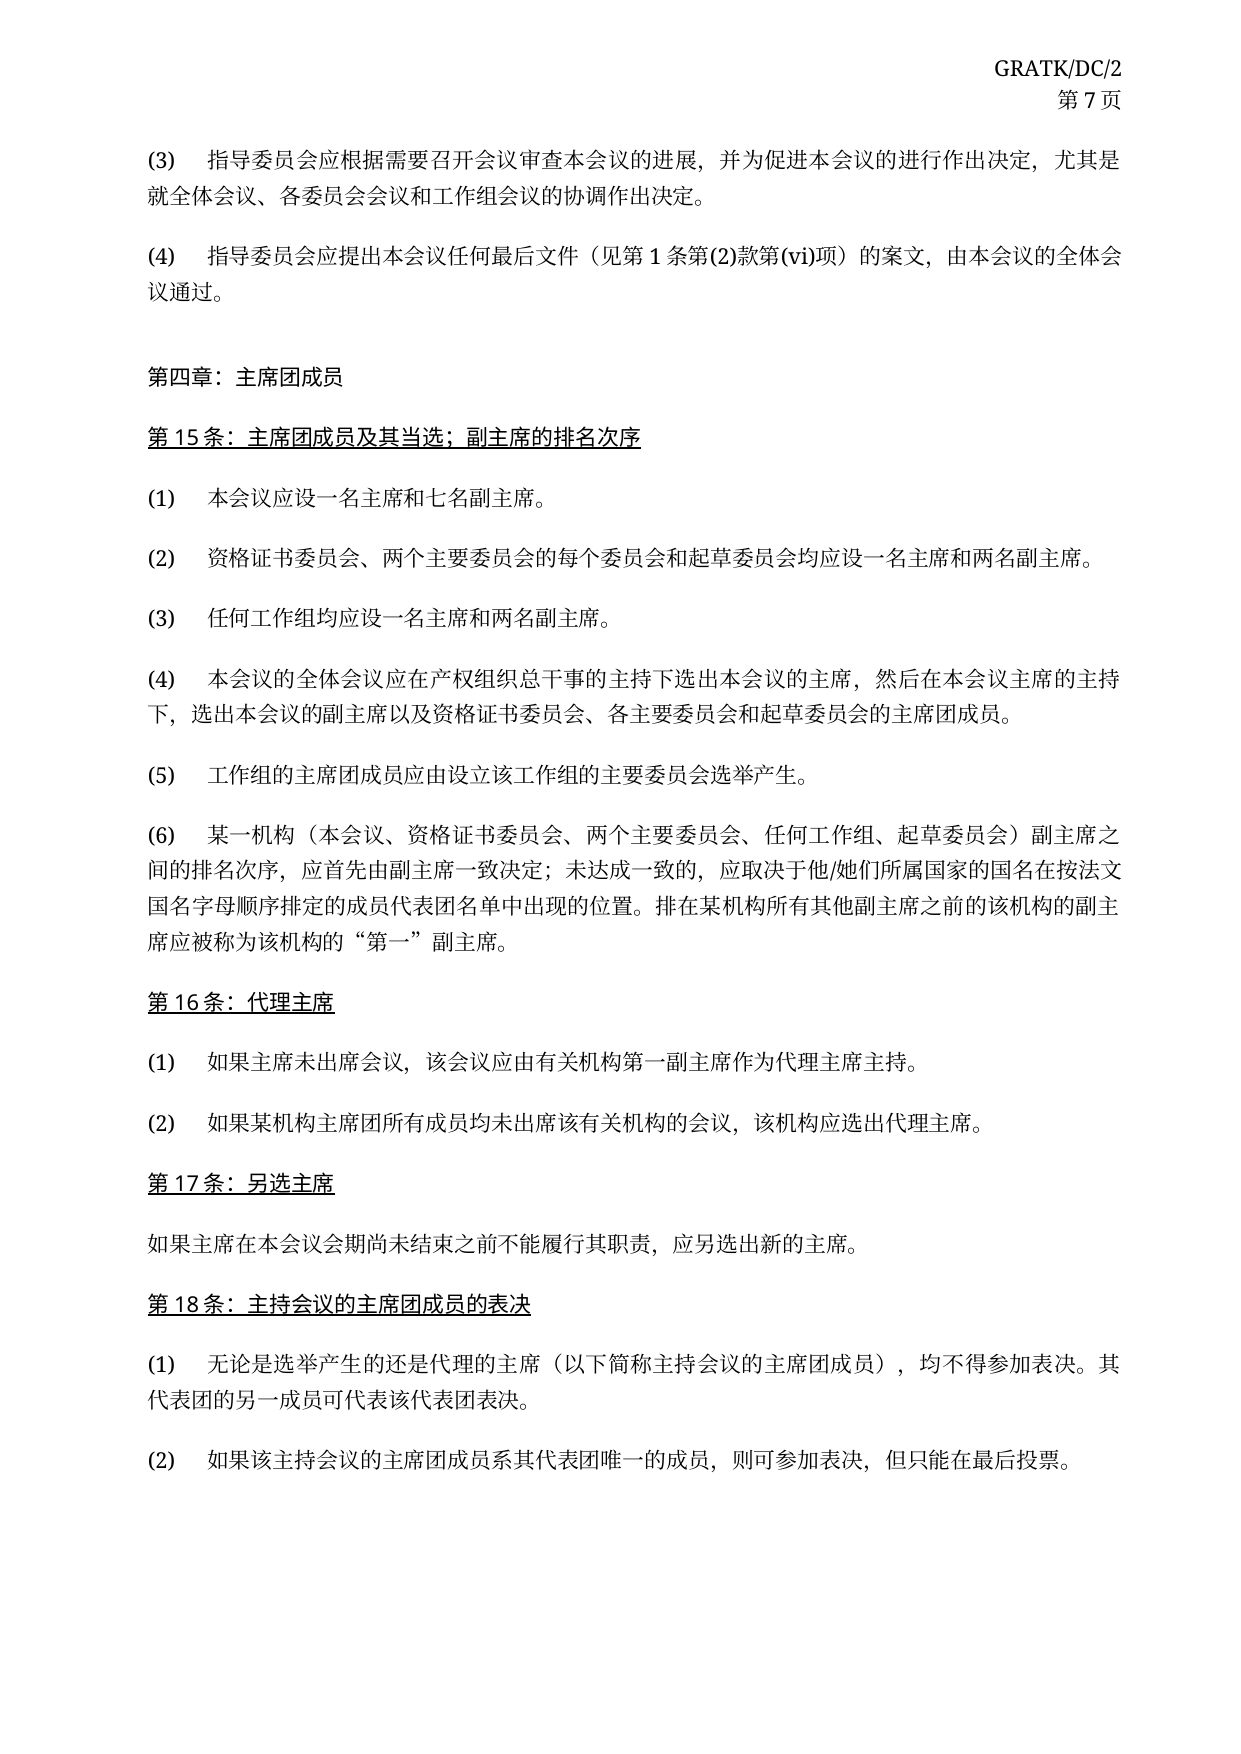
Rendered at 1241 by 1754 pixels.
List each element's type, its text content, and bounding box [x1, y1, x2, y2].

text (5) 工作组的主席团成员应由设立该工作组的主要委员会选举产生。 [148, 754, 1122, 789]
text 第16条：代理主席 [148, 981, 1122, 1017]
text (3) 任何工作组均应设一名主席和两名副主席。 [148, 598, 1122, 633]
text 第四章：主席团成员 [148, 356, 1122, 392]
text (2) 资格证书委员会、两个主要委员会的每个委员会和起草委员会均应设一名主席和两名副主席。 [148, 537, 1122, 573]
text 第18条：主持会议的主席团成员的表决 [148, 1283, 1122, 1319]
text (2) 如果该主持会议的主席团成员系其代表团唯一的成员，则可参加表决，但只能在最后投票。 [148, 1439, 1122, 1475]
text (1) 如果主席未出席会议，该会议应由有关机构第一副主席作为代理主席主持。 [148, 1042, 1122, 1077]
text 第17条：另选主席 [148, 1162, 1122, 1198]
text (6) 某一机构（本会议、资格证书委员会、两个主要委员会、任何工作组、起草委员会）副主席之间的排名次序，应首先由副主席一致决定；未达成一致的，应取决于他/她们所属国家的国名在按法文国名字母顺序排定的成员代表团名单中出现的位置。排在某机构所有其他副主席之前的该机构的副主席应被称为该机构的“第一”副主席。 [148, 814, 1122, 956]
text (1) 无论是选举产生的还是代理的主席（以下简称主持会议的主席团成员），均不得参加表决。其代表团的另一成员可代表该代表团表决。 [148, 1344, 1122, 1414]
text (3) 指导委员会应根据需要召开会议审查本会议的进展，并为促进本会议的进行作出决定，尤其是就全体会议、各委员会会议和工作组会议的协调作出决定。 [148, 139, 1122, 210]
text 如果主席在本会议会期尚未结束之前不能履行其职责，应另选出新的主席。 [148, 1223, 1122, 1258]
text (1) 本会议应设一名主席和七名副主席。 [148, 477, 1122, 512]
text (2) 如果某机构主席团所有成员均未出席该有关机构的会议，该机构应选出代理主席。 [148, 1102, 1122, 1137]
text (4) 指导委员会应提出本会议任何最后文件（见第1条第(2)款第(vi)项）的案文，由本会议的全体会议通过。 [148, 235, 1122, 306]
text (4) 本会议的全体会议应在产权组织总干事的主持下选出本会议的主席，然后在本会议主席的主持下，选出本会议的副主席以及资格证书委员会、各主要委员会和起草委员会的主席团成员。 [148, 658, 1122, 729]
text 第15条：主席团成员及其当选；副主席的排名次序 [148, 417, 1122, 452]
